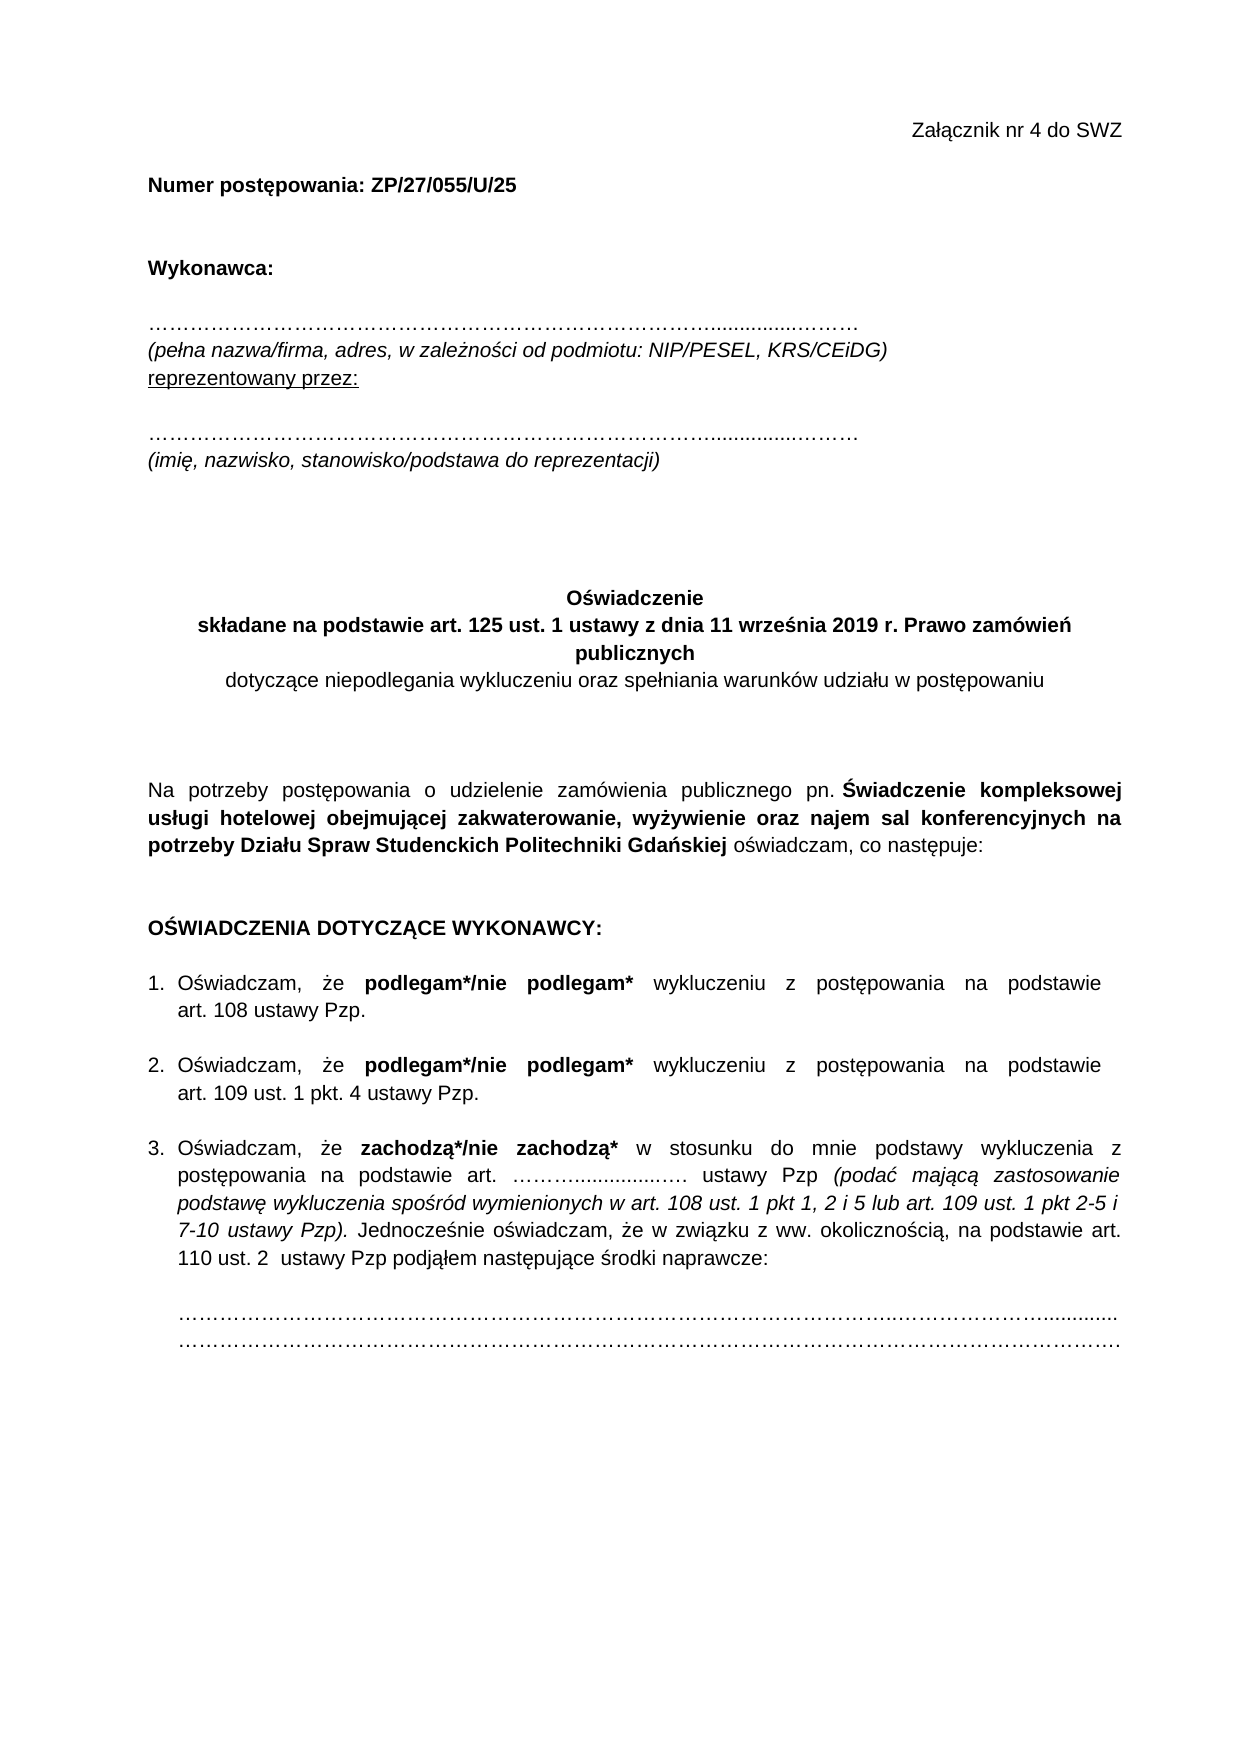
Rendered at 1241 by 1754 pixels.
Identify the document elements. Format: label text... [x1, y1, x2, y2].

list Oświadczam, że podlegam*/nie podlegam* wykluczeniu z postępowania na podstawie art. 108 ustawy Pzp. [148, 971, 1122, 1022]
list Oświadczam, że zachodzą*/nie zachodzą* w stosunku do mnie podstawy wykluczenia z postępowania na podstawie art. ………...............…. ustawy Pzp (podać mającą zastosowanie podstawę wykluczenia spośród wymienionych w art. 108 ust. 1 pkt 1, 2 i 5 lub art. 109 ust. 1 pkt 2-5 i 7-10 ustawy Pzp). Jednocześnie oświadczam, że w związku z ww. okolicznością, na podstawie art. 110 ust. 2 ustawy Pzp podjąłem następujące środki naprawcze: [148, 1136, 1122, 1270]
text Oświadczenie [148, 586, 1122, 610]
text ………………………………………………………………………...............……… [148, 311, 1122, 335]
text Wykonawca: [148, 256, 1122, 280]
text dotyczące niepodlegania wykluczeniu oraz spełniania warunków udziału w postępowaniu [148, 668, 1122, 692]
text Numer postępowania: ZP/27/055/U/25 [148, 173, 1122, 197]
text reprezentowany przez: [148, 366, 1122, 390]
text …………………………………………………………………………………………..………………….............………………………………………………………………………………………………………………………. [177, 1301, 1122, 1352]
text OŚWIADCZENIA DOTYCZĄCE WYKONAWCY: [148, 916, 1122, 940]
text Na potrzeby postępowania o udzielenie zamówienia publicznego pn. Świadczenie kompleksowej usługi hotelowej obejmującej zakwaterowanie, wyżywienie oraz najem sal konferencyjnych na potrzeby Działu Spraw Studenckich Politechniki Gdańskiej oświadczam, co następuje: [148, 778, 1122, 857]
text składane na podstawie art. 125 ust. 1 ustawy z dnia 11 września 2019 r. Prawo zamówień publicznych [148, 613, 1122, 665]
list Oświadczam, że podlegam*/nie podlegam* wykluczeniu z postępowania na podstawie art. 109 ust. 1 pkt. 4 ustawy Pzp. [148, 1053, 1122, 1105]
text Załącznik nr 4 do SWZ [148, 118, 1122, 142]
text (pełna nazwa/firma, adres, w zależności od podmiotu: NIP/PESEL, KRS/CEiDG) [148, 338, 1122, 362]
text ………………………………………………………………………...............……… [148, 421, 1122, 445]
text (imię, nazwisko, stanowisko/podstawa do reprezentacji) [148, 448, 1122, 472]
